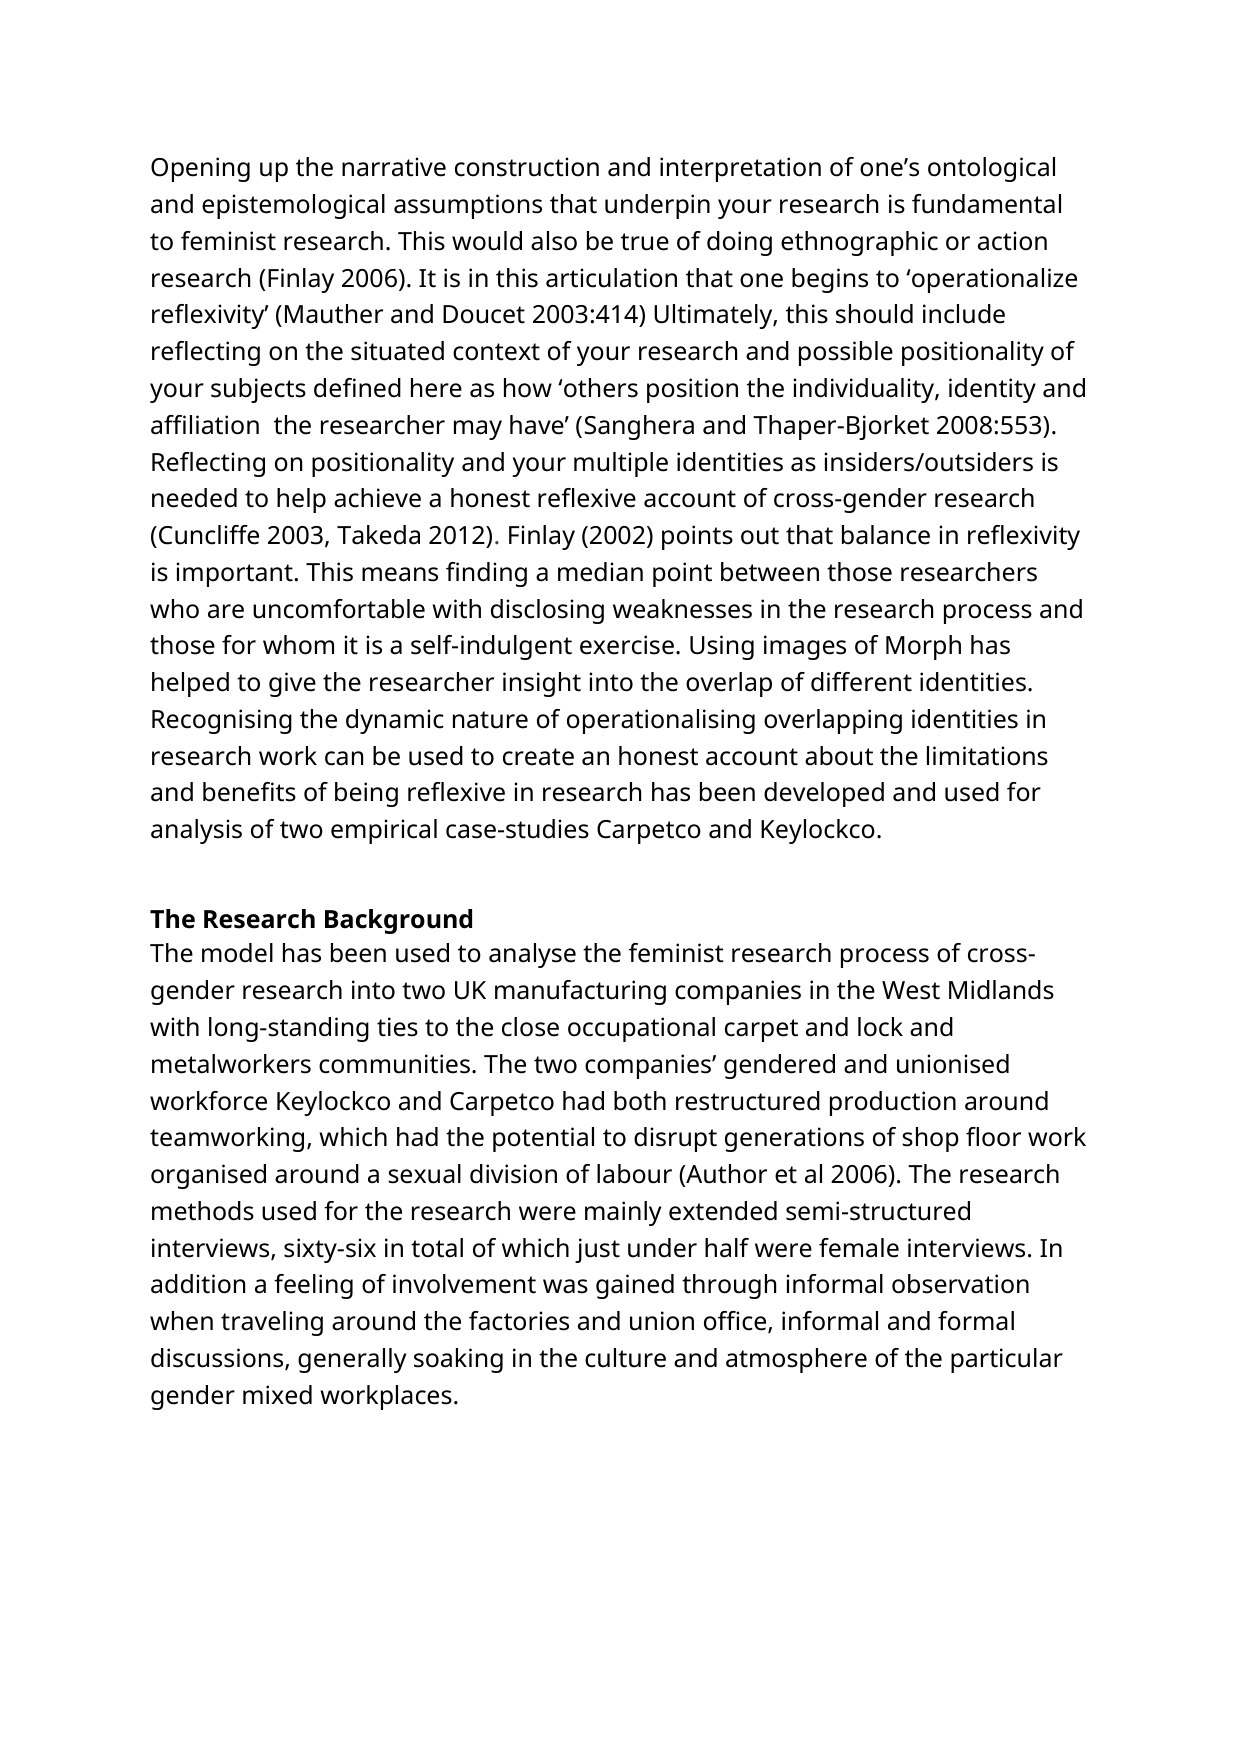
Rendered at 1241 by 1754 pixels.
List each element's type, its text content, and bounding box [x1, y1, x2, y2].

subtitle Opening up the narrative construction and interpretation of one’s ontological and epistemological assumptions that underpin your research is fundamental to feminist research. This would also be true of doing ethnographic or action research (Finlay 2006). It is in this articulation that one begins to ‘operationalize reflexivity’ (Mauther and Doucet 2003:414) Ultimately, this should include reflecting on the situated context of your research and possible positionality of your subjects defined here as how ‘others position the individuality, identity and affiliation the researcher may have’ (Sanghera and Thaper-Bjorket 2008:553). Reflecting on positionality and your multiple identities as insiders/outsiders is needed to help achieve a honest reflexive account of cross-gender research (Cuncliffe 2003, Takeda 2012). Finlay (2002) points out that balance in reflexivity is important. This means finding a median point between those researchers who are uncomfortable with disclosing weaknesses in the research process and those for whom it is a self-indulgent exercise. Using images of Morph has helped to give the researcher insight into the overlap of different identities. Recognising the dynamic nature of operationalising overlapping identities in research work can be used to create an honest account about the limitations and benefits of being reflexive in research has been developed and used for analysis of two empirical case-studies Carpetco and Keylockco. [150, 150, 1090, 846]
text The Research Background [150, 902, 1090, 936]
text The model has been used to analyse the feminist research process of cross-gender research into two UK manufacturing companies in the West Midlands with long-standing ties to the close occupational carpet and lock and metalworkers communities. The two companies’ gendered and unionised workforce Keylockco and Carpetco had both restructured production around teamworking, which had the potential to disrupt generations of shop floor work organised around a sexual division of labour (Author et al 2006). The research methods used for the research were mainly extended semi-structured interviews, sixty-six in total of which just under half were female interviews. In addition a feeling of involvement was gained through informal observation when traveling around the factories and union office, informal and formal discussions, generally soaking in the culture and atmosphere of the particular gender mixed workplaces. [150, 936, 1090, 1411]
